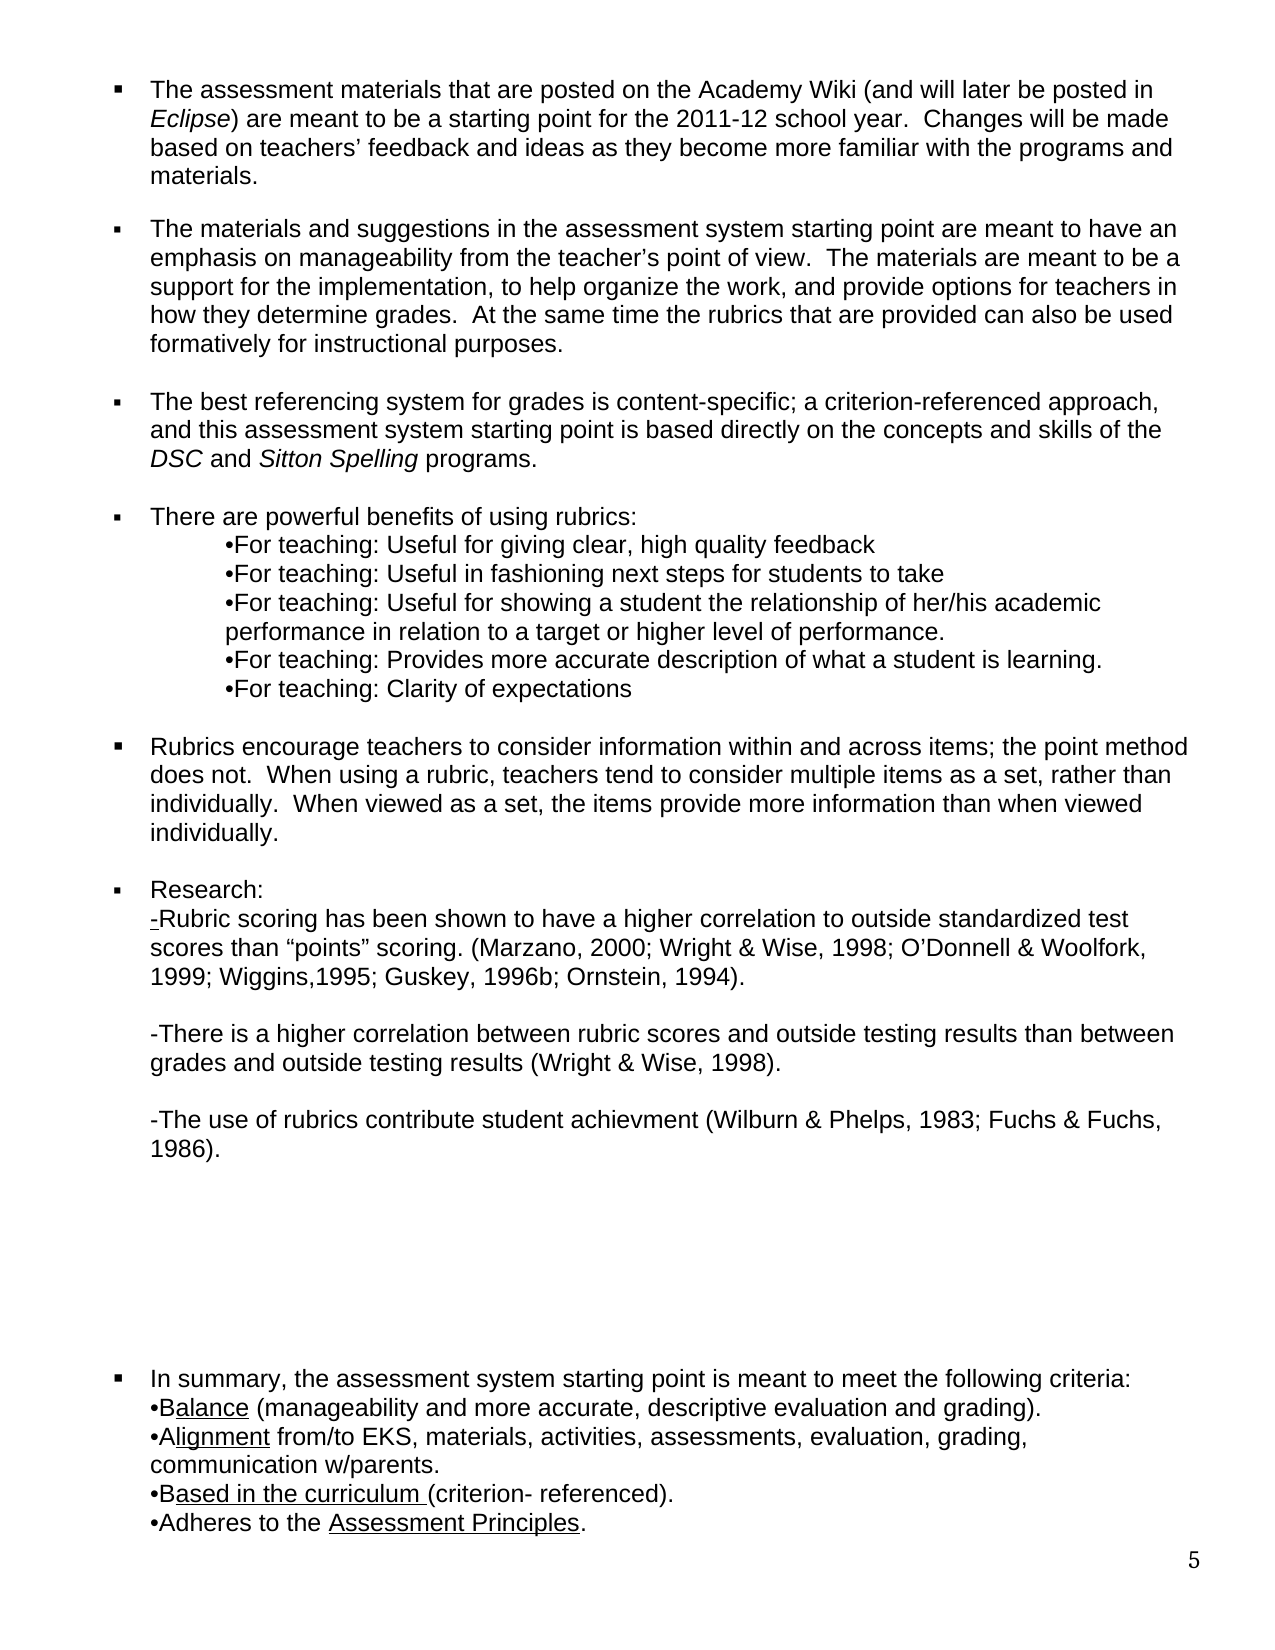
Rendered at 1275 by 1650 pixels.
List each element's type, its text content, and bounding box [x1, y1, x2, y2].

list Rubrics encourage teachers to consider information within and across items; the point method does not. When using a rubric, teachers tend to consider multiple items as a set, rather than individually. When viewed as a set, the items provide more information than when viewed individually. [112, 732, 1200, 847]
list •Balance (manageability and more accurate, descriptive evaluation and grading). [150, 1393, 1200, 1422]
list •Alignment from/to EKS, materials, activities, assessments, evaluation, grading, communication w/parents. [150, 1422, 1200, 1479]
list -There is a higher correlation between rubric scores and outside testing results than between grades and outside testing results (Wright & Wise, 1998). [150, 1019, 1200, 1077]
list •Based in the curriculum (criterion- referenced). [150, 1479, 1200, 1508]
list Research: [112, 875, 1200, 904]
text •For teaching: Useful for giving clear, high quality feedback [150, 530, 1200, 559]
list The assessment materials that are posted on the Academy Wiki (and will later be posted in Eclipse) are meant to be a starting point for the 2011-12 school year. Changes will be made based on teachers’ feedback and ideas as they become more familiar with the programs and materials. [112, 75, 1200, 190]
list •Adheres to the Assessment Principles. [150, 1508, 1200, 1537]
list There are powerful benefits of using rubrics: [112, 502, 1200, 530]
text •For teaching: Clarity of expectations [150, 674, 1200, 703]
list -The use of rubrics contribute student achievment (Wilburn & Phelps, 1983; Fuchs & Fuchs, 1986). [150, 1105, 1200, 1163]
text •For teaching: Useful in fashioning next steps for students to take [150, 559, 1200, 588]
list -Rubric scoring has been shown to have a higher correlation to outside standardized test scores than “points” scoring. (Marzano, 2000; Wright & Wise, 1998; O’Donnell & Woolfork, 1999; Wiggins,1995; Guskey, 1996b; Ornstein, 1994). [150, 904, 1200, 990]
list In summary, the assessment system starting point is meant to meet the following criteria: [112, 1364, 1200, 1393]
list The materials and suggestions in the assessment system starting point are meant to have an emphasis on manageability from the teacher’s point of view. The materials are meant to be a support for the implementation, to help organize the work, and provide options for teachers in how they determine grades. At the same time the rubrics that are provided can also be used formatively for instructional purposes. [112, 214, 1200, 358]
text •For teaching: Useful for showing a student the relationship of her/his academic performance in relation to a target or higher level of performance. [225, 588, 1200, 645]
text •For teaching: Provides more accurate description of what a student is learning. [150, 645, 1200, 674]
list The best referencing system for grades is content-specific; a criterion-referenced approach, and this assessment system starting point is based directly on the concepts and skills of the DSC and Sitton Spelling programs. [112, 387, 1200, 473]
